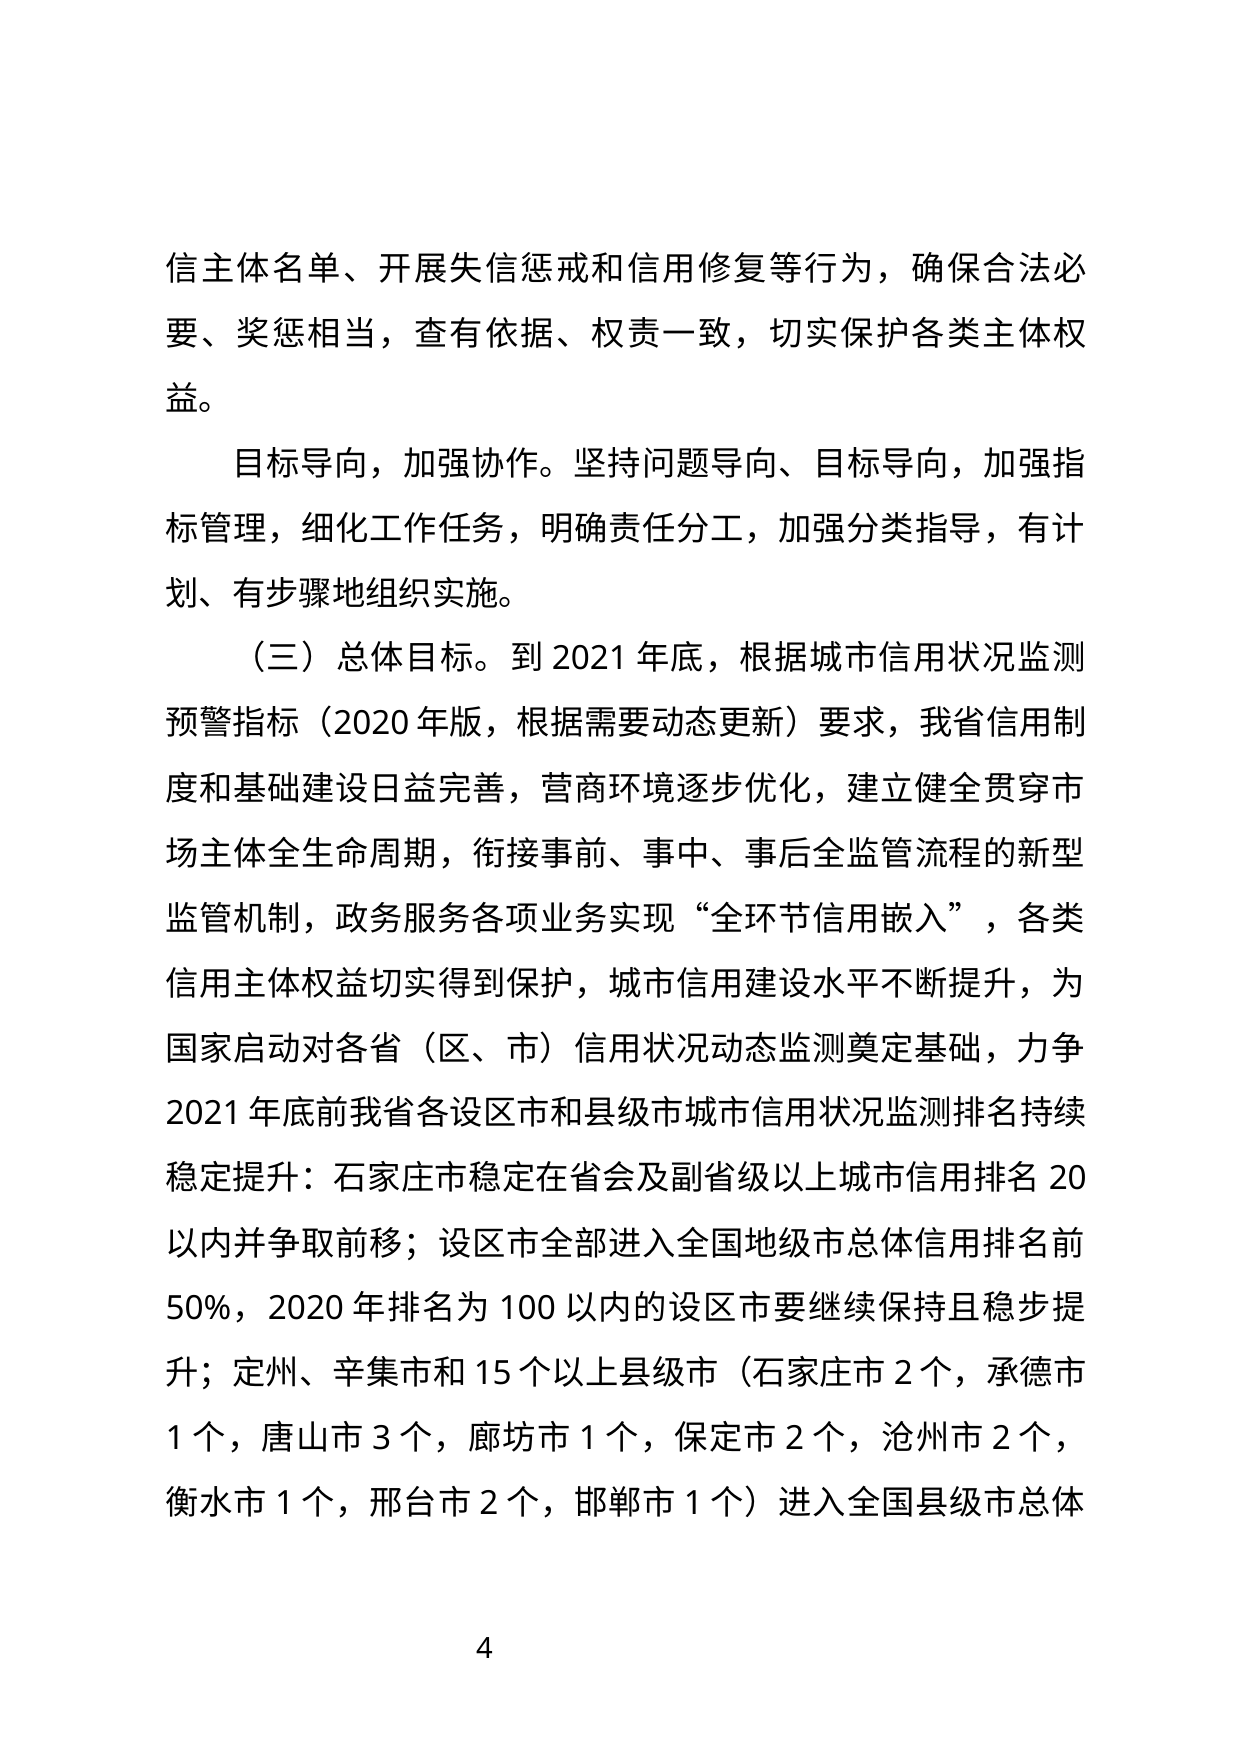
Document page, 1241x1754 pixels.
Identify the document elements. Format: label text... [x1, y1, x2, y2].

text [165, 623, 1087, 1533]
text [165, 233, 1087, 428]
text 目标导向，加强协作。坚持问题导向、目标导向，加强指标管理，细化工作任务，明确责任分工，加强分类指导，有计划、有步骤地组织实施。 [165, 428, 1087, 623]
